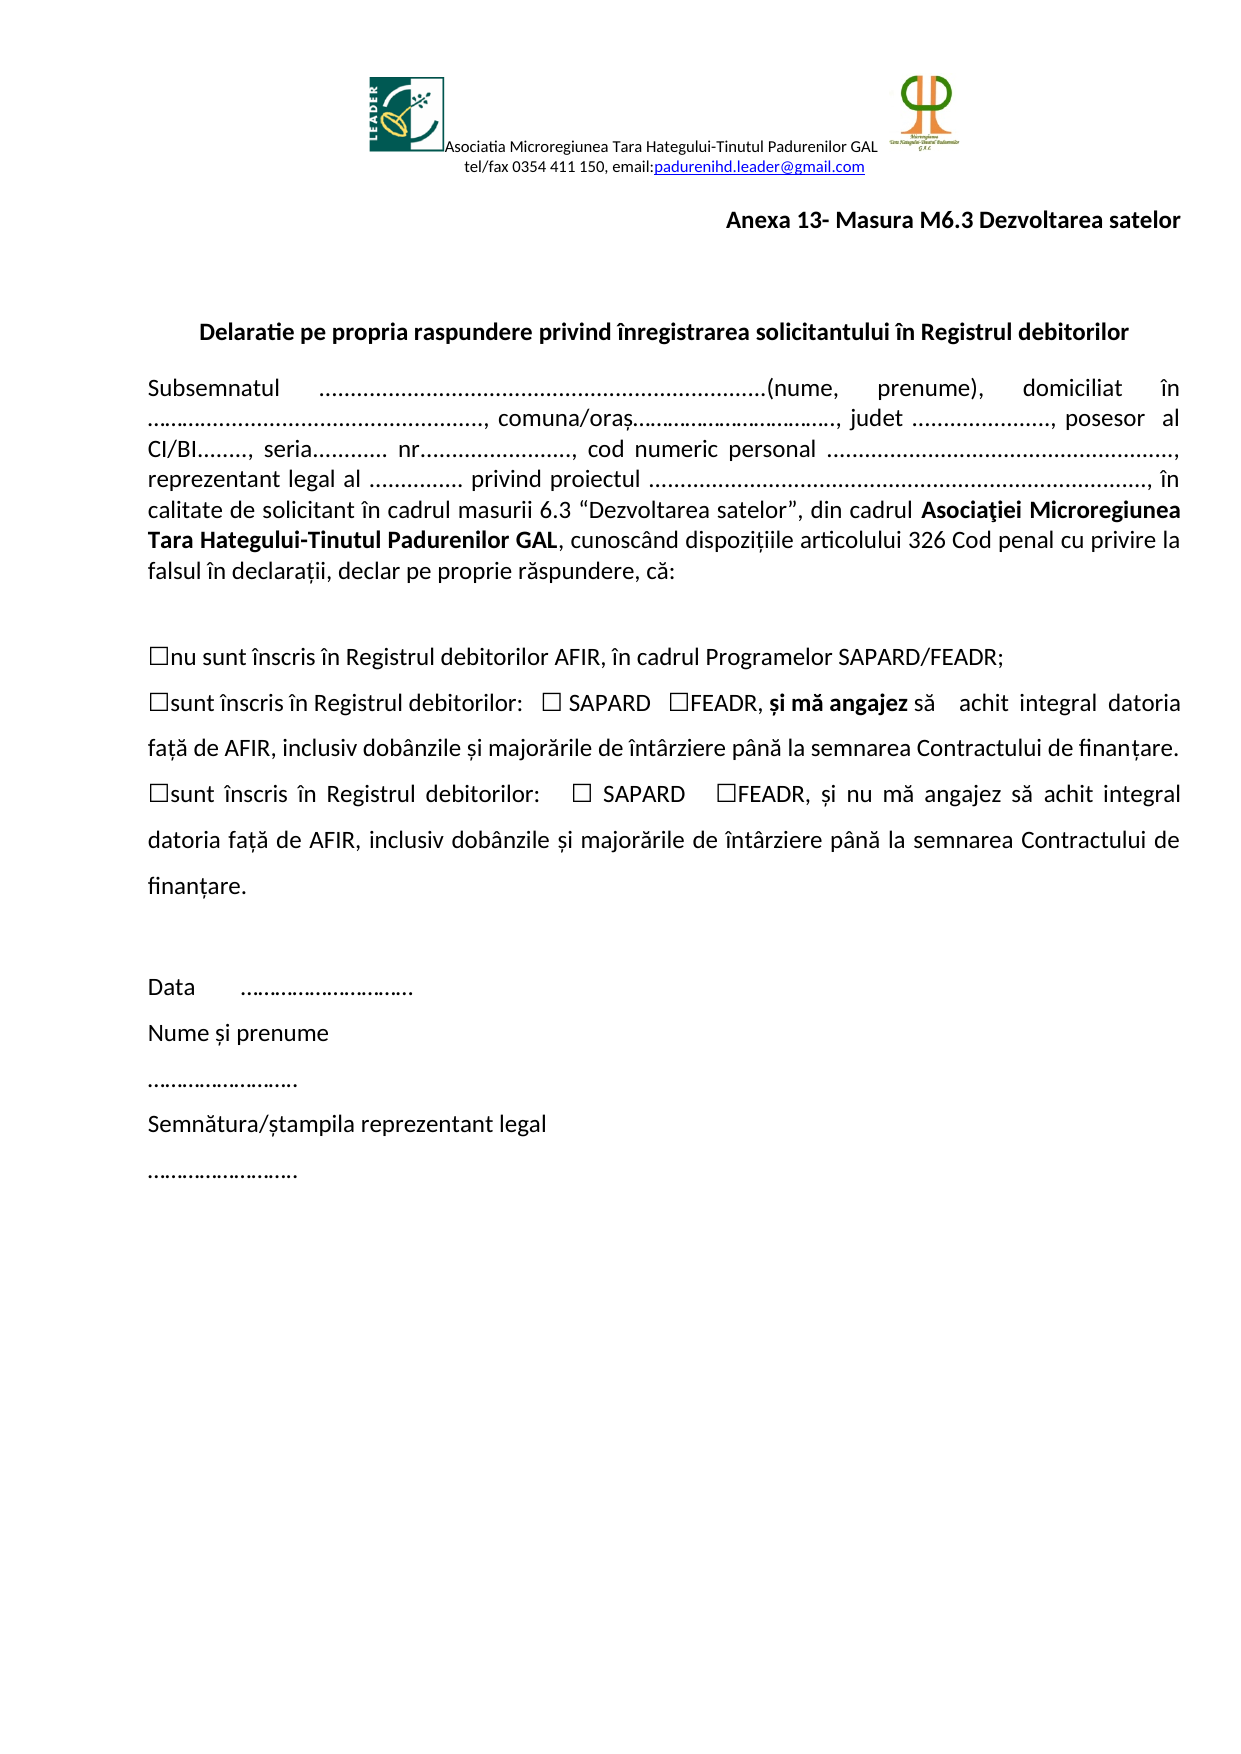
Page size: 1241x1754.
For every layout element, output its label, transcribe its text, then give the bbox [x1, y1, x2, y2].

text …………………….. [148, 1154, 1181, 1185]
text …………………….. [148, 1063, 1181, 1093]
text Anexa 13- Masura M6.3 Dezvoltarea satelor [148, 204, 1181, 235]
text Subsemnatul .......................................................................(nume, prenume), domiciliat în ………............................................., comuna/oraș…………………………….., judet ......................, posesor al CI/BI........, seria............ nr........................, cod numeric personal ......................................................., reprezentant legal al ............... privind proiectul ..............................................................................., în calitate de solicitant în cadrul masurii 6.3 “Dezvoltarea satelor”, din cadrul Asociaţiei Microregiunea Tara Hategului-Tinutul Padurenilor GAL, cunoscând dispoziţiile articolului 326 Cod penal cu privire la falsul în declaraţii, declar pe proprie răspundere, că: [148, 372, 1181, 586]
text nu sunt înscris în Registrul debitorilor AFIR, în cadrul Programelor SAPARD/FEADR; [148, 641, 1181, 672]
text Semnătura/ștampila reprezentant legal [148, 1108, 1181, 1139]
text Data ………………………… [148, 971, 1181, 1002]
text sunt înscris în Registrul debitorilor: SAPARD FEADR, și mă angajez să achit integral datoria față de AFIR, inclusiv dobânzile și majorările de întârziere până la semnarea Contractului de finanțare. [148, 687, 1181, 763]
picture [889, 73, 960, 152]
text sunt înscris în Registrul debitorilor: SAPARD FEADR, și nu mă angajez să achit integral datoria față de AFIR, inclusiv dobânzile și majorările de întârziere până la semnarea Contractului de finanțare. [148, 778, 1181, 900]
picture [369, 77, 445, 152]
text Nume și prenume [148, 1017, 1181, 1048]
text Delaratie pe propria raspundere privind înregistrarea solicitantului în Registrul debitorilor [148, 316, 1181, 347]
